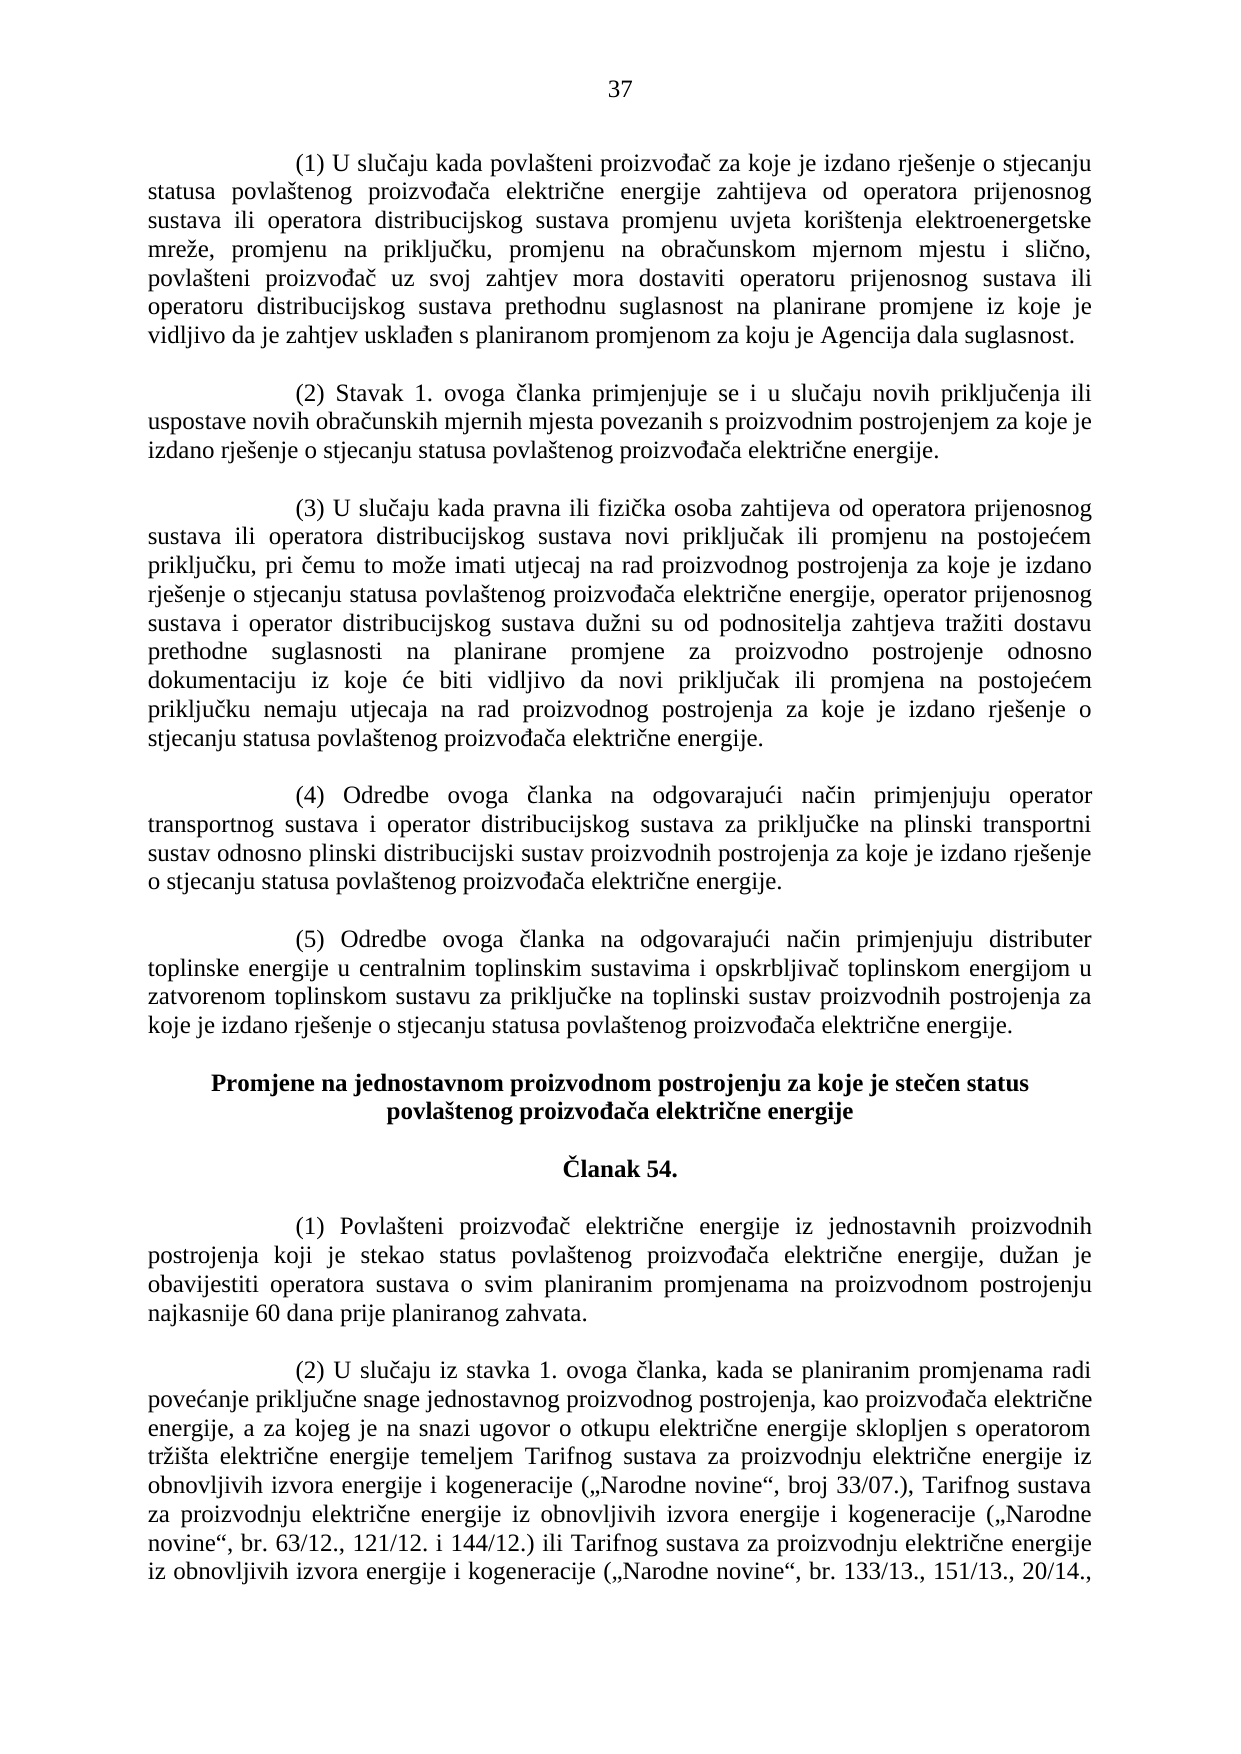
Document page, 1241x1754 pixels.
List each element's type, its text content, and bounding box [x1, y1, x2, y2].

text (5) Odredbe ovoga članka na odgovarajući način primjenjuju distributer toplinske energije u centralnim toplinskim sustavima i opskrbljivač toplinskom energijom u zatvorenom toplinskom sustavu za priključke na toplinski sustav proizvodnih postrojenja za koje je izdano rješenje o stjecanju statusa povlaštenog proizvođača električne energije. [148, 924, 1093, 1039]
text (2) Stavak 1. ovoga članka primjenjuje se i u slučaju novih priključenja ili uspostave novih obračunskih mjernih mjesta povezanih s proizvodnim postrojenjem za koje je izdano rješenje o stjecanju statusa povlaštenog proizvođača električne energije. [148, 378, 1093, 464]
text (4) Odredbe ovoga članka na odgovarajući način primjenjuju operator transportnog sustava i operator distribucijskog sustava za priključke na plinski transportni sustav odnosno plinski distribucijski sustav proizvodnih postrojenja za koje je izdano rješenje o stjecanju statusa povlaštenog proizvođača električne energije. [148, 780, 1093, 895]
subtitle Promjene na jednostavnom proizvodnom postrojenju za koje je stečen status povlaštenog proizvođača električne energije [148, 1068, 1093, 1125]
text (1) U slučaju kada povlašteni proizvođač za koje je izdano rješenje o stjecanju statusa povlaštenog proizvođača električne energije zahtijeva od operatora prijenosnog sustava ili operatora distribucijskog sustava promjenu uvjeta korištenja elektroenergetske mreže, promjenu na priključku, promjenu na obračunskom mjernom mjestu i slično, povlašteni proizvođač uz svoj zahtjev mora dostaviti operatoru prijenosnog sustava ili operatoru distribucijskog sustava prethodnu suglasnost na planirane promjene iz koje je vidljivo da je zahtjev usklađen s planiranom promjenom za koju je Agencija dala suglasnost. [148, 148, 1093, 349]
text (1) Povlašteni proizvođač električne energije iz jednostavnih proizvodnih postrojenja koji je stekao status povlaštenog proizvođača električne energije, dužan je obavijestiti operatora sustava o svim planiranim promjenama na proizvodnom postrojenju najkasnije 60 dana prije planiranog zahvata. [148, 1211, 1093, 1326]
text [148, 1355, 1093, 1585]
subtitle Članak 54. [148, 1154, 1093, 1183]
text (3) U slučaju kada pravna ili fizička osoba zahtijeva od operatora prijenosnog sustava ili operatora distribucijskog sustava novi priključak ili promjenu na postojećem priključku, pri čemu to može imati utjecaj na rad proizvodnog postrojenja za koje je izdano rješenje o stjecanju statusa povlaštenog proizvođača električne energije, operator prijenosnog sustava i operator distribucijskog sustava dužni su od podnositelja zahtjeva tražiti dostavu prethodne suglasnosti na planirane promjene za proizvodno postrojenje odnosno dokumentaciju iz koje će biti vidljivo da novi priključak ili promjena na postojećem priključku nemaju utjecaja na rad proizvodnog postrojenja za koje je izdano rješenje o stjecanju statusa povlaštenog proizvođača električne energije. [148, 493, 1093, 751]
